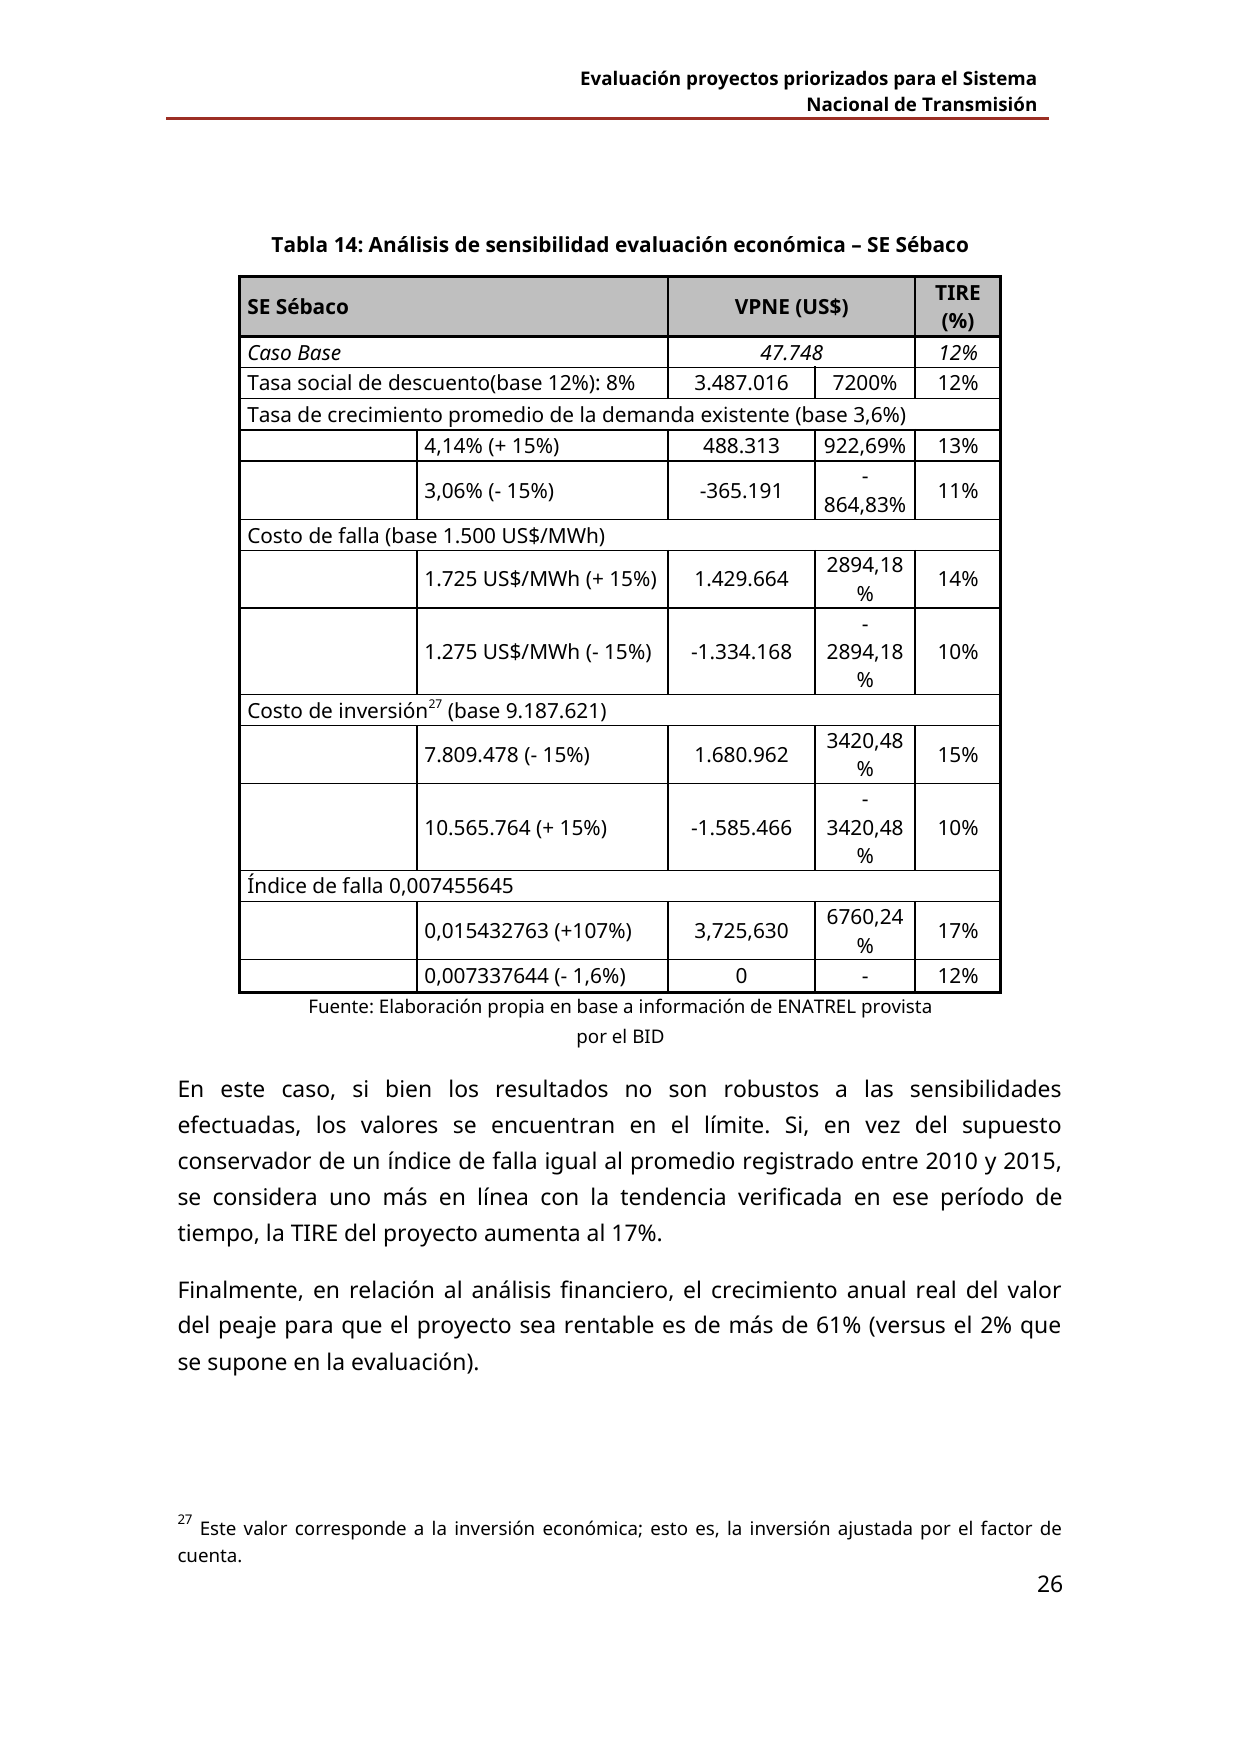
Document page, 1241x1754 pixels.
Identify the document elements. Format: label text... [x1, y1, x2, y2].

table_cell 1.275 US$/MWh (- 15%) [418, 609, 667, 694]
table_cell [241, 726, 416, 783]
table_cell Tasa de crecimiento promedio de la demanda existente (base 3,6%) [241, 399, 999, 429]
table_cell 3420,48% [816, 726, 914, 783]
table_header VPNE (US$) [669, 278, 914, 335]
table_cell [241, 902, 416, 959]
table_cell 10% [916, 784, 999, 869]
table_cell 12% [916, 338, 999, 366]
table_cell 15% [916, 726, 999, 783]
table_cell 4,14% (+ 15%) [418, 431, 667, 460]
table_cell [241, 462, 416, 518]
table_cell 10.565.764 (+ 15%) [418, 784, 667, 869]
table_cell -864,83% [816, 462, 914, 518]
table_cell 12% [916, 368, 999, 398]
table_cell [241, 784, 416, 869]
table_cell 488.313 [669, 431, 814, 460]
table_cell Tasa social de descuento(base 12%): 8% [241, 368, 667, 398]
table_header TIRE (%) [916, 278, 999, 335]
text Finalmente, en relación al análisis financiero, el crecimiento anual real del valor del peaje para que el proyecto sea rentable es de más de 61% (versus el 2% que se supone en la evaluación). [177, 1273, 1063, 1377]
table_cell 10% [916, 609, 999, 694]
text Fuente: Elaboración propia en base a información de ENATREL provista por el BID [295, 994, 945, 1048]
table_cell Costo de inversión (base 9.187.621) [241, 695, 999, 725]
table_cell -2894,18% [816, 609, 914, 694]
table_cell 0,007337644 (- 1,6%) [418, 960, 667, 991]
table_cell -1.585.466 [669, 784, 814, 869]
table_cell -365.191 [669, 462, 814, 518]
table_cell 1.725 US$/MWh (+ 15%) [418, 551, 667, 607]
table_header SE Sébaco [241, 278, 667, 335]
text Tabla 14: Análisis de sensibilidad evaluación económica – SE Sébaco [177, 230, 1063, 258]
table_cell 3,725,630 [669, 902, 814, 959]
table_cell Índice de falla 0,007455645 [241, 871, 999, 901]
table_cell [241, 609, 416, 694]
table_cell Caso Base [241, 338, 667, 366]
table_cell 12% [916, 960, 999, 991]
table_cell [241, 431, 416, 460]
table_cell 7200% [816, 368, 914, 398]
table_cell 2894,18% [816, 551, 914, 607]
table_cell [241, 551, 416, 607]
table_cell -3420,48% [816, 784, 914, 869]
table_cell Costo de falla (base 1.500 US$/MWh) [241, 520, 999, 550]
table_cell 13% [916, 431, 999, 460]
table_cell 6760,24% [816, 902, 914, 959]
table_cell 14% [916, 551, 999, 607]
table_cell 922,69% [816, 431, 914, 460]
table_cell 1.680.962 [669, 726, 814, 783]
table_cell 11% [916, 462, 999, 518]
table_cell [241, 960, 416, 991]
table_cell 0,015432763 (+107%) [418, 902, 667, 959]
table_cell 0 [669, 960, 814, 991]
table_cell 1.429.664 [669, 551, 814, 607]
table_cell -1.334.168 [669, 609, 814, 694]
table_cell 17% [916, 902, 999, 959]
table_cell 47.748 [669, 338, 914, 366]
table_cell 3.487.016 [669, 368, 814, 398]
table_cell 3,06% (- 15%) [418, 462, 667, 518]
table_cell - [816, 960, 914, 991]
table_cell 7.809.478 (- 15%) [418, 726, 667, 783]
text En este caso, si bien los resultados no son robustos a las sensibilidades efectuadas, los valores se encuentran en el límite. Si, en vez del supuesto conservador de un índice de falla igual al promedio registrado entre 2010 y 2015, se considera uno más en línea con la tendencia verificada en ese período de tiempo, la TIRE del proyecto aumenta al 17%. [177, 1073, 1063, 1248]
